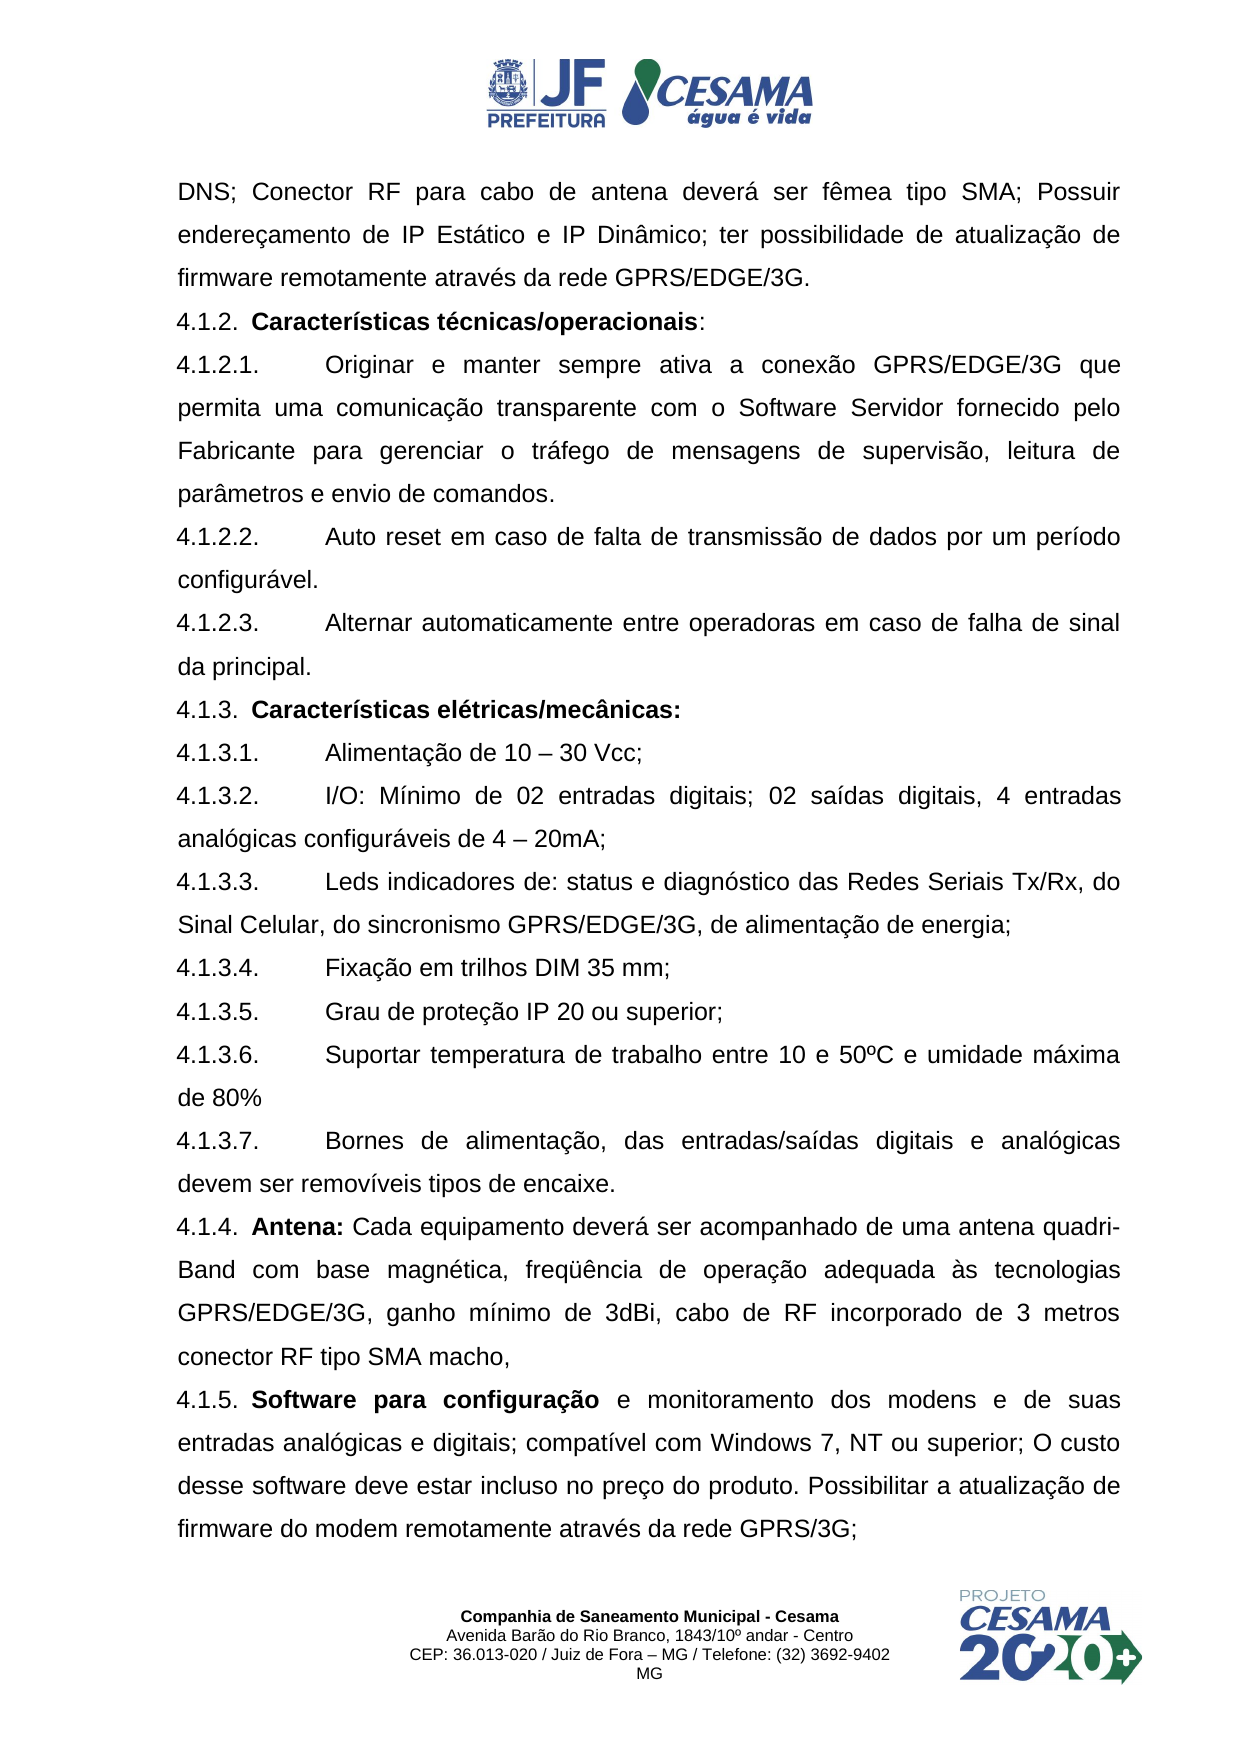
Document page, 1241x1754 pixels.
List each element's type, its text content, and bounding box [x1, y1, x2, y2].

list Leds indicadores de: status e diagnóstico das Redes Seriais Tx/Rx, do Sinal Celular, do sincronismo GPRS/EDGE/3G, de alimentação de energia; [176, 867, 1122, 939]
list Características técnicas/operacionais: [176, 307, 1122, 335]
list Suportar temperatura de trabalho entre 10 e 50ºC e umidade máxima de 80% [176, 1040, 1122, 1112]
picture [959, 1590, 1143, 1685]
list Alternar automaticamente entre operadoras em caso de falha de sinal da principal. [176, 608, 1122, 680]
list Fixação em trilhos DIM 35 mm; [176, 953, 1122, 982]
list Auto reset em caso de falta de transmissão de dados por um período configurável. [176, 522, 1122, 594]
list I/O: Mínimo de 02 entradas digitais; 02 saídas digitais, 4 entradas analógicas configuráveis de 4 – 20mA; [176, 781, 1122, 853]
picture [486, 59, 813, 128]
list Bornes de alimentação, das entradas/saídas digitais e analógicas devem ser removíveis tipos de encaixe. [176, 1126, 1122, 1198]
list Originar e manter sempre ativa a conexão GPRS/EDGE/3G que permita uma comunicação transparente com o Software Servidor fornecido pelo Fabricante para gerenciar o tráfego de mensagens de supervisão, leitura de parâmetros e envio de comandos. [176, 350, 1122, 508]
list Características elétricas/mecânicas: [176, 695, 1122, 723]
list Antena: Cada equipamento deverá ser acompanhado de uma antena quadri-Band com base magnética, freqüência de operação adequada às tecnologias GPRS/EDGE/3G, ganho mínimo de 3dBi, cabo de RF incorporado de 3 metros conector RF tipo SMA macho, [176, 1212, 1122, 1370]
list Alimentação de 10 – 30 Vcc; [176, 738, 1122, 767]
list Software para configuração e monitoramento dos modens e de suas entradas analógicas e digitais; compatível com Windows 7, NT ou superior; O custo desse software deve estar incluso no preço do produto. Possibilitar a atualização de firmware do modem remotamente através da rede GPRS/3G; [176, 1385, 1122, 1543]
list Grau de proteção IP 20 ou superior; [176, 997, 1122, 1025]
